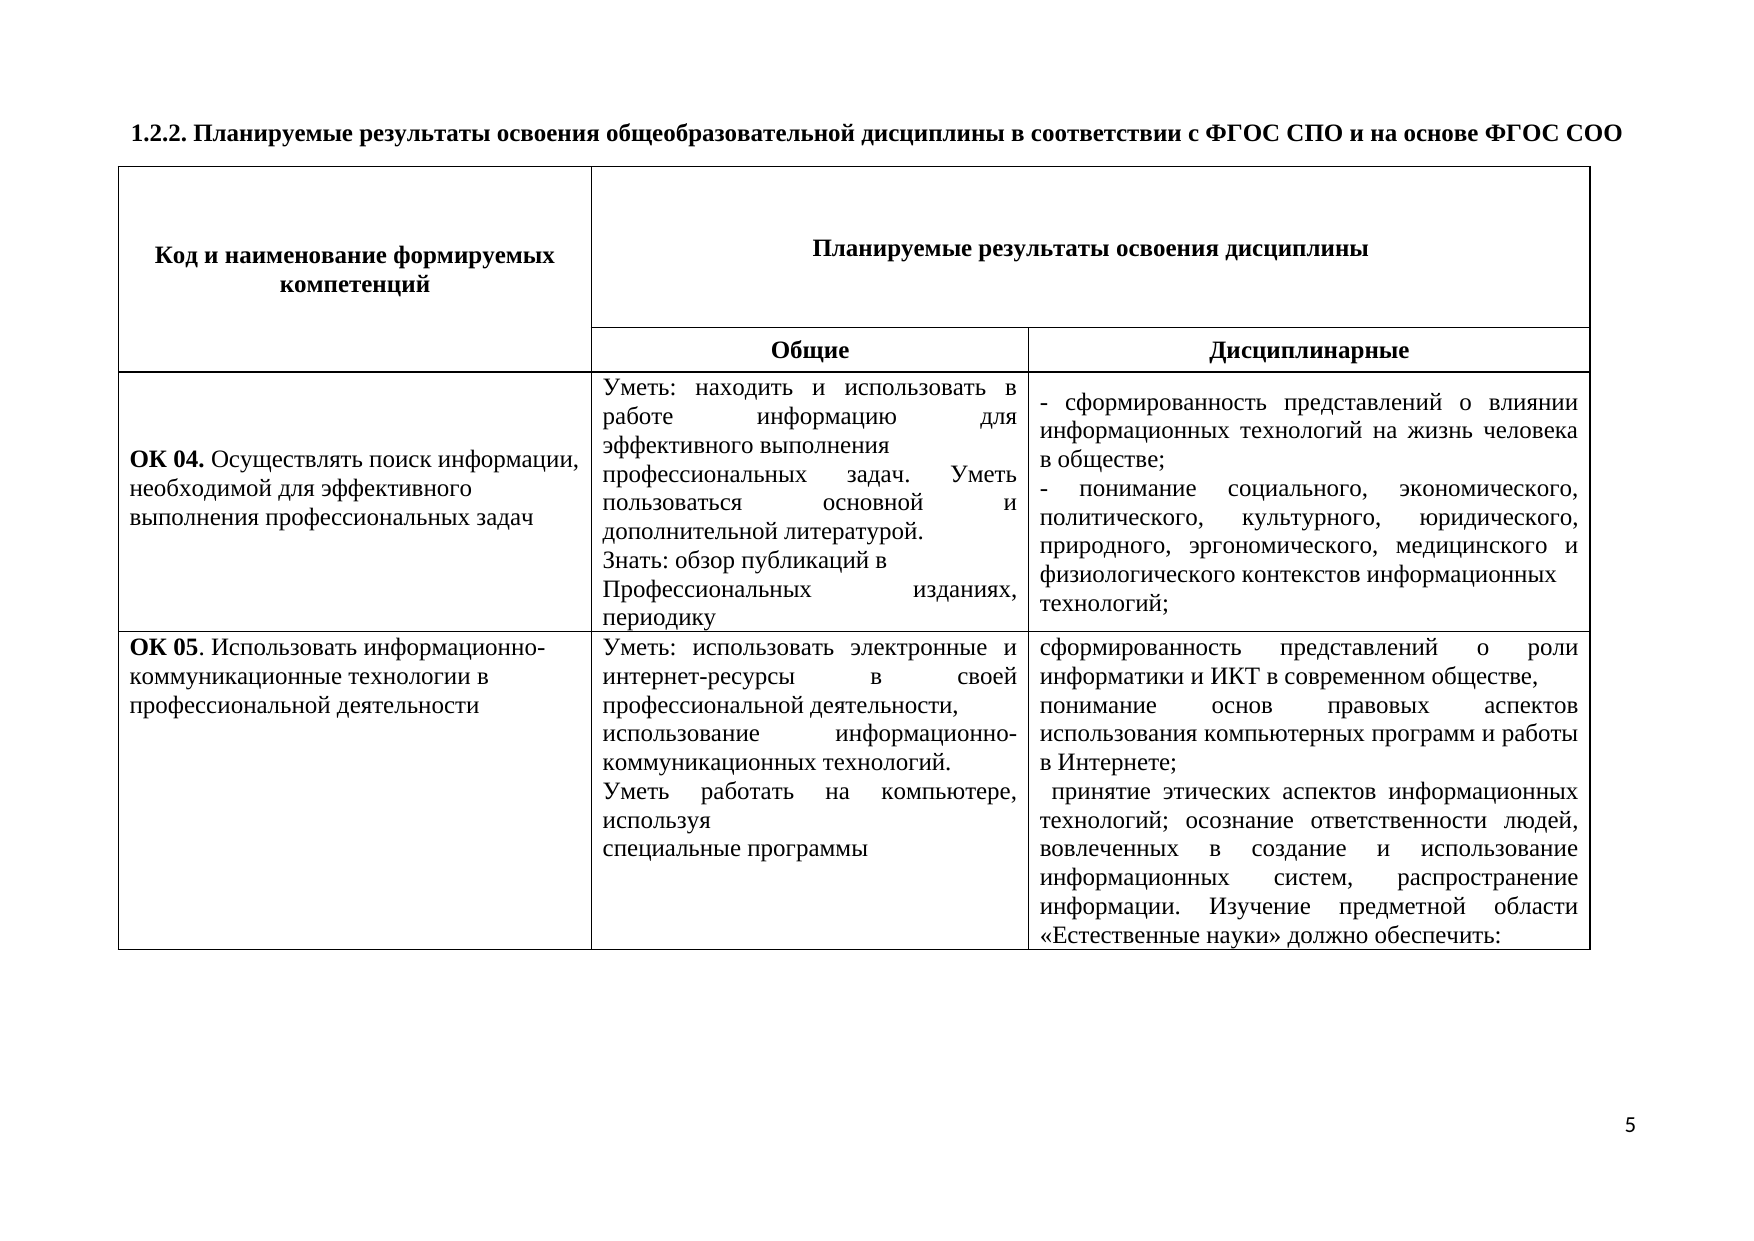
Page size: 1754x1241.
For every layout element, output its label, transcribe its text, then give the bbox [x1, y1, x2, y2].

table_cell ОК 05. Использовать информационно-коммуникационные технологии в профессиональной деятельности [119, 632, 591, 948]
table_header Код и наименование формируемых компетенций [119, 167, 591, 371]
text 1.2.2. Планируемые результаты освоения общеобразовательной дисциплины в соответствии с ФГОС СПО и на основе ФГОС СОО [118, 118, 1636, 147]
table_cell ОК 04. Осуществлять поиск информации, необходимой для эффективного выполнения профессиональных задач [119, 373, 591, 631]
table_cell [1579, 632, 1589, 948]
table_cell Уметь: находить и использовать в работе информацию для эффективного выполнения профессиональных задач. Уметь пользоваться основной и дополнительной литературой. Знать: обзор публикаций в Профессиональных изданиях, периодику [592, 373, 1028, 631]
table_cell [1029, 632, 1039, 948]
table_header Планируемые результаты освоения дисциплины [592, 167, 1589, 327]
table_cell Дисциплинарные [1029, 328, 1589, 371]
table_cell - сформированность представлений о влиянии информационных технологий на жизнь человека в обществе; - понимание социального, экономического, политического, культурного, юридического, природного, эргономического, медицинского и физиологического контекстов информационных технологий; [1029, 373, 1589, 631]
table_cell Уметь: использовать электронные и интернет-ресурсы в своей профессиональной деятельности, использование информационно-коммуникационных технологий. Уметь работать на компьютере, используя специальные программы [592, 632, 1028, 948]
table_cell Общие [592, 328, 1028, 371]
